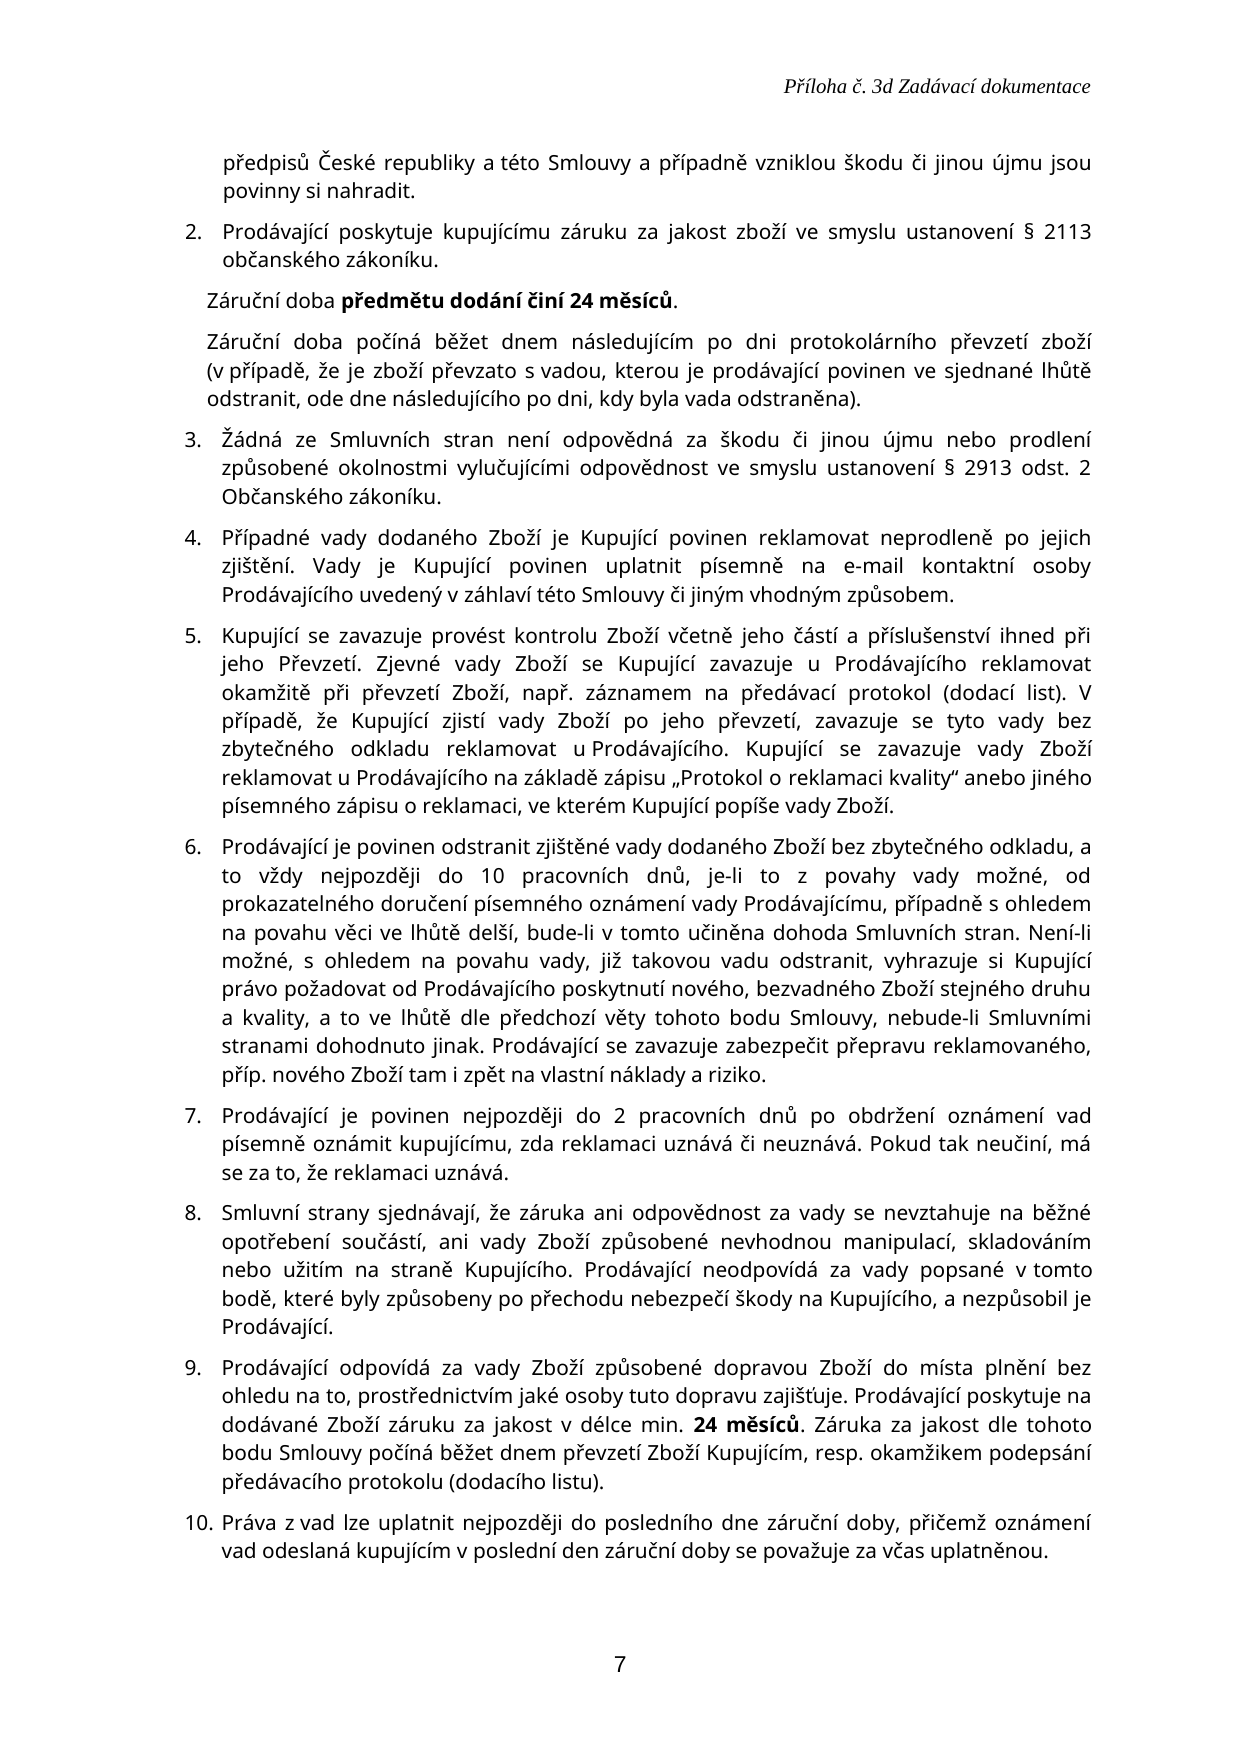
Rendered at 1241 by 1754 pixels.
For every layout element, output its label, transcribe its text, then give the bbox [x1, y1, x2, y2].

list Kupující se zavazuje provést kontrolu Zboží včetně jeho částí a příslušenství ihned při jeho Převzetí. Zjevné vady Zboží se Kupující zavazuje u Prodávajícího reklamovat okamžitě při převzetí Zboží, např. záznamem na předávací protokol (dodací list). V případě, že Kupující zjistí vady Zboží po jeho převzetí, zavazuje se tyto vady bez zbytečného odkladu reklamovat u Prodávajícího. Kupující se zavazuje vady Zboží reklamovat u Prodávajícího na základě zápisu „Protokol o reklamaci kvality“ anebo jiného písemného zápisu o reklamaci, ve kterém Kupující popíše vady Zboží. [184, 621, 1093, 820]
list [185, 148, 1093, 204]
list Smluvní strany sjednávají, že záruka ani odpovědnost za vady se nevztahuje na běžné opotřebení součástí, ani vady Zboží způsobené nevhodnou manipulací, skladováním nebo užitím na straně Kupujícího. Prodávající neodpovídá za vady popsané v tomto bodě, které byly způsobeny po přechodu nebezpečí škody na Kupujícího, a nezpůsobil je Prodávající. [184, 1198, 1093, 1341]
list Případné vady dodaného Zboží je Kupující povinen reklamovat neprodleně po jejich zjištění. Vady je Kupující povinen uplatnit písemně na e-mail kontaktní osoby Prodávajícího uvedený v záhlaví této Smlouvy či jiným vhodným způsobem. [184, 523, 1093, 608]
list Žádná ze Smluvních stran není odpovědná za škodu či jinou újmu nebo prodlení způsobené okolnostmi vylučujícími odpovědnost ve smyslu ustanovení § 2913 odst. 2 Občanského zákoníku. [184, 425, 1093, 510]
list Prodávající je povinen nejpozději do 2 pracovních dnů po obdržení oznámení vad písemně oznámit kupujícímu, zda reklamaci uznává či neuznává. Pokud tak neučiní, má se za to, že reklamaci uznává. [184, 1101, 1093, 1186]
text Záruční doba předmětu dodání činí 24 měsíců. [207, 286, 1093, 315]
list Prodávající je povinen odstranit zjištěné vady dodaného Zboží bez zbytečného odkladu, a to vždy nejpozději do 10 pracovních dnů, je-li to z povahy vady možné, od prokazatelného doručení písemného oznámení vady Prodávajícímu, případně s ohledem na povahu věci ve lhůtě delší, bude-li v tomto učiněna dohoda Smluvních stran. Není-li možné, s ohledem na povahu vady, již takovou vadu odstranit, vyhrazuje si Kupující právo požadovat od Prodávajícího poskytnutí nového, bezvadného Zboží stejného druhu a kvality, a to ve lhůtě dle předchozí věty tohoto bodu Smlouvy, nebude-li Smluvními stranami dohodnuto jinak. Prodávající se zavazuje zabezpečit přepravu reklamovaného, příp. nového Zboží tam i zpět na vlastní náklady a riziko. [184, 832, 1093, 1088]
list Prodávající poskytuje kupujícímu záruku za jakost zboží ve smyslu ustanovení § 2113 občanského zákoníku. [185, 217, 1093, 274]
list Prodávající odpovídá za vady Zboží způsobené dopravou Zboží do místa plnění bez ohledu na to, prostřednictvím jaké osoby tuto dopravu zajišťuje. Prodávající poskytuje na dodávané Zboží záruku za jakost v délce min. 24 měsíců. Záruka za jakost dle tohoto bodu Smlouvy počíná běžet dnem převzetí Zboží Kupujícím, resp. okamžikem podepsání předávacího protokolu (dodacího listu). [184, 1353, 1093, 1495]
text Záruční doba počíná běžet dnem následujícím po dni protokolárního převzetí zboží (v případě, že je zboží převzato s vadou, kterou je prodávající povinen ve sjednané lhůtě odstranit, ode dne následujícího po dni, kdy byla vada odstraněna). [207, 327, 1093, 413]
list Práva z vad lze uplatnit nejpozději do posledního dne záruční doby, přičemž oznámení vad odeslaná kupujícím v poslední den záruční doby se považuje za včas uplatněnou. [184, 1508, 1093, 1565]
